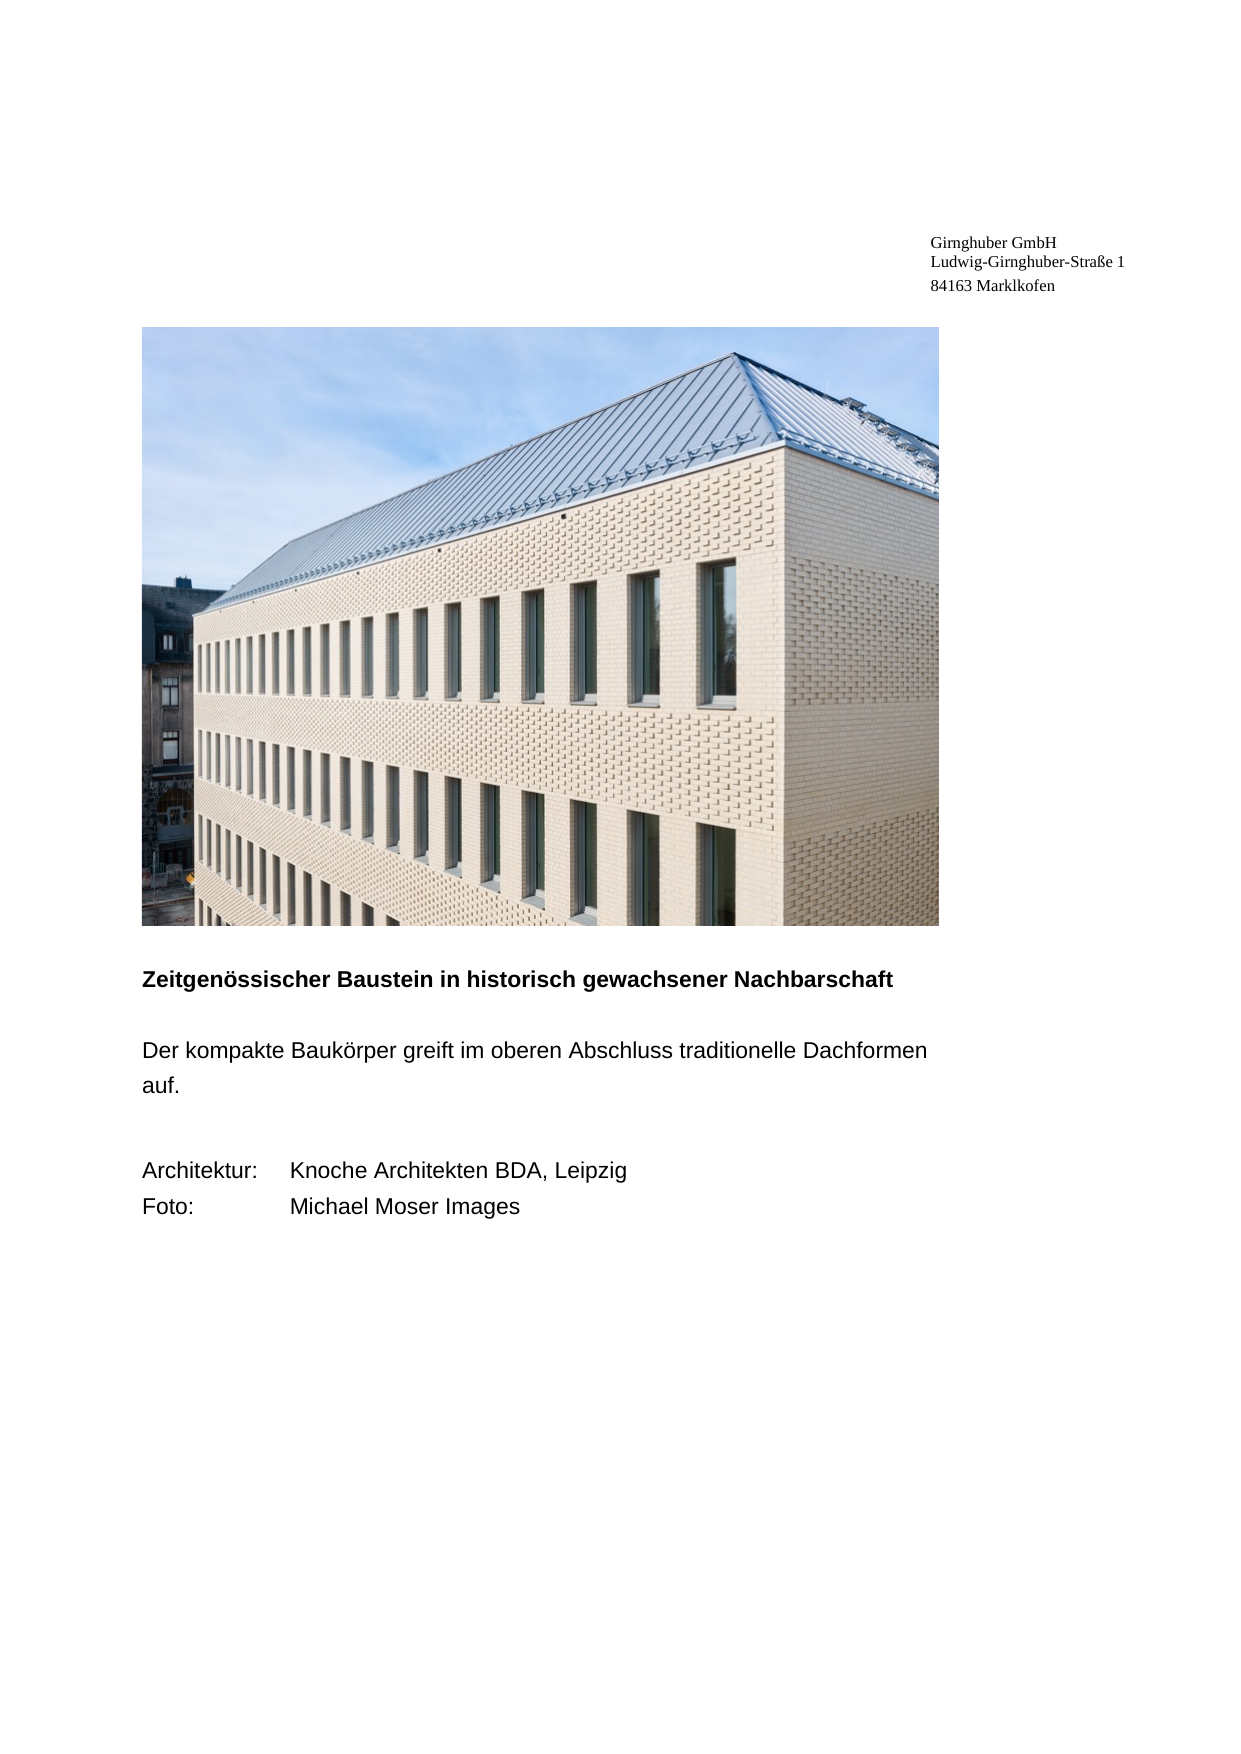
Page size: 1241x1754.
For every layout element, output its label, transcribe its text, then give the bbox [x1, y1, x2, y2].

text Zeitgenössischer Baustein in historisch gewachsener Nachbarschaft [142, 959, 939, 994]
picture [141, 327, 939, 926]
text Der kompakte Baukörper greift im oberen Abschluss traditionelle Dachformen auf. [142, 1030, 939, 1101]
text Foto: Michael Moser Images [142, 1186, 939, 1221]
text Architektur: Knoche Architekten BDA, Leipzig [142, 1151, 939, 1186]
